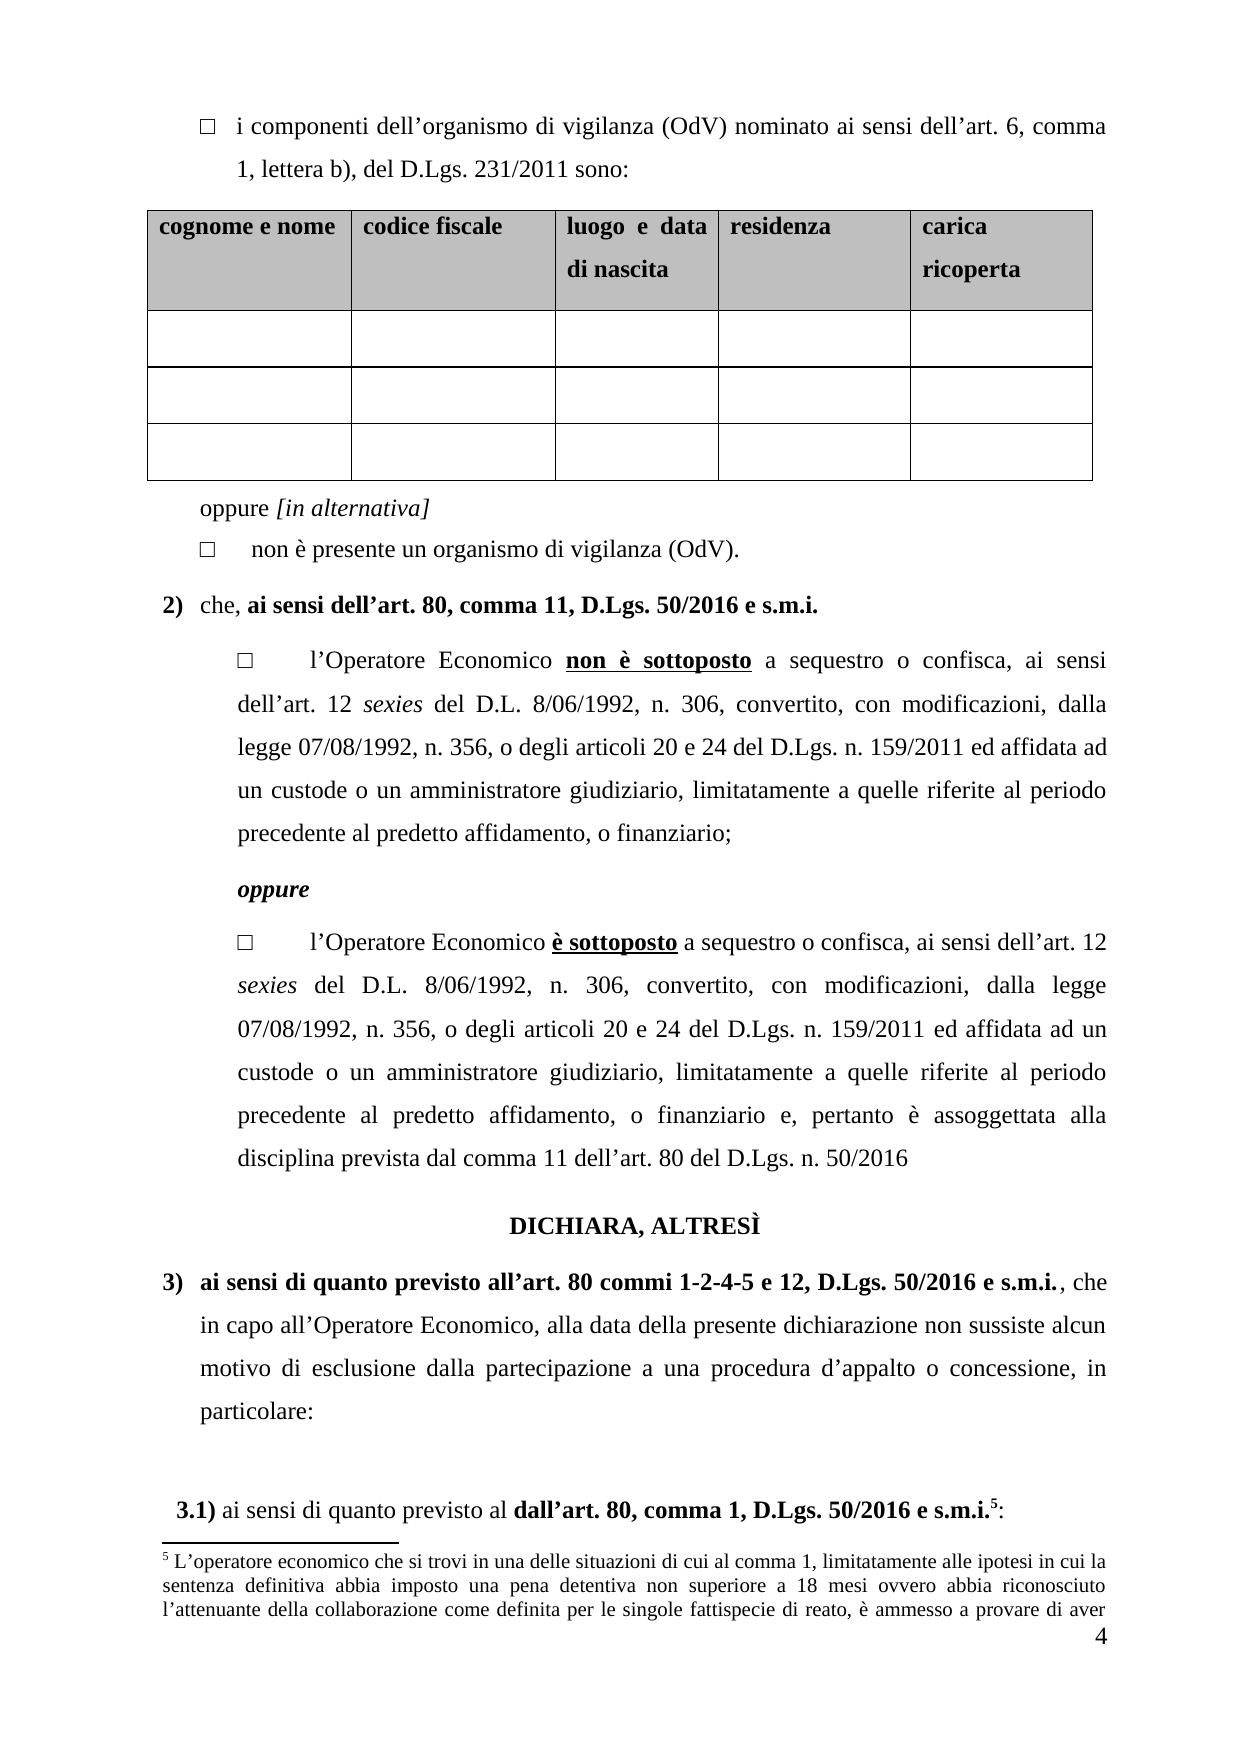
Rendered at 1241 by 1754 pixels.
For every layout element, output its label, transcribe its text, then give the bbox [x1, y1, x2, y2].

table_header cognome e nome [148, 211, 351, 310]
table_header carica ricoperta [911, 211, 1092, 310]
table_cell [719, 424, 910, 479]
text □ i componenti dell’organismo di vigilanza (OdV) nominato ai sensi dell’art. 6, comma 1, lettera b), del D.Lgs. 231/2011 sono: [200, 111, 1107, 183]
table_cell [719, 368, 910, 423]
text □ l’Operatore Economico non è sottoposto a sequestro o confisca, ai sensi dell’art. 12 sexies del D.L. 8/06/1992, n. 306, convertito, con modificazioni, dalla legge 07/08/1992, n. 356, o degli articoli 20 e 24 del D.Lgs. n. 159/2011 ed affidata ad un custode o un amministratore giudiziario, limitatamente a quelle riferite al periodo precedente al predetto affidamento, o finanziario; [237, 646, 1107, 847]
table_cell [911, 424, 1092, 479]
subtitle DICHIARA, ALTRESÌ [162, 1211, 1107, 1240]
text □ l’Operatore Economico è sottoposto a sequestro o confisca, ai sensi dell’art. 12 sexies del D.L. 8/06/1992, n. 306, convertito, con modificazioni, dalla legge 07/08/1992, n. 356, o degli articoli 20 e 24 del D.Lgs. n. 159/2011 ed affidata ad un custode o un amministratore giudiziario, limitatamente a quelle riferite al periodo precedente al predetto affidamento, o finanziario e, pertanto è assoggettata alla disciplina prevista dal comma 11 dell’art. 80 del D.Lgs. n. 50/2016 [237, 927, 1107, 1172]
table_cell [911, 368, 1092, 423]
text oppure [237, 874, 1107, 902]
table_cell [148, 424, 351, 479]
table_header codice fiscale [352, 211, 555, 310]
table_cell [556, 368, 718, 423]
list ai sensi di quanto previsto all’art. 80 commi 1-2-4-5 e 12, D.Lgs. 50/2016 e s.m.i., che in capo all’Operatore Economico, alla data della presente dichiarazione non sussiste alcun motivo di esclusione dalla partecipazione a una procedura d’appalto o concessione, in particolare: [162, 1267, 1107, 1425]
table_cell [556, 311, 718, 366]
table_cell [719, 311, 910, 366]
table_cell [352, 311, 555, 366]
table_cell [148, 368, 351, 423]
table_cell [352, 368, 555, 423]
table_cell [911, 311, 1092, 366]
text 3.1) ai sensi di quanto previsto al dall’art. 80, comma 1, D.Lgs. 50/2016 e s.m.i.: [176, 1495, 1107, 1524]
list che, ai sensi dell’art. 80, comma 11, D.Lgs. 50/2016 e s.m.i. [162, 590, 1107, 619]
table_cell [556, 424, 718, 479]
table_cell [352, 424, 555, 479]
text □ non è presente un organismo di vigilanza (OdV). [199, 534, 1107, 563]
table_cell [148, 311, 351, 366]
table_header luogo e data di nascita [556, 211, 718, 310]
text oppure [in alternativa] [199, 493, 1107, 522]
table_header residenza [719, 211, 910, 310]
